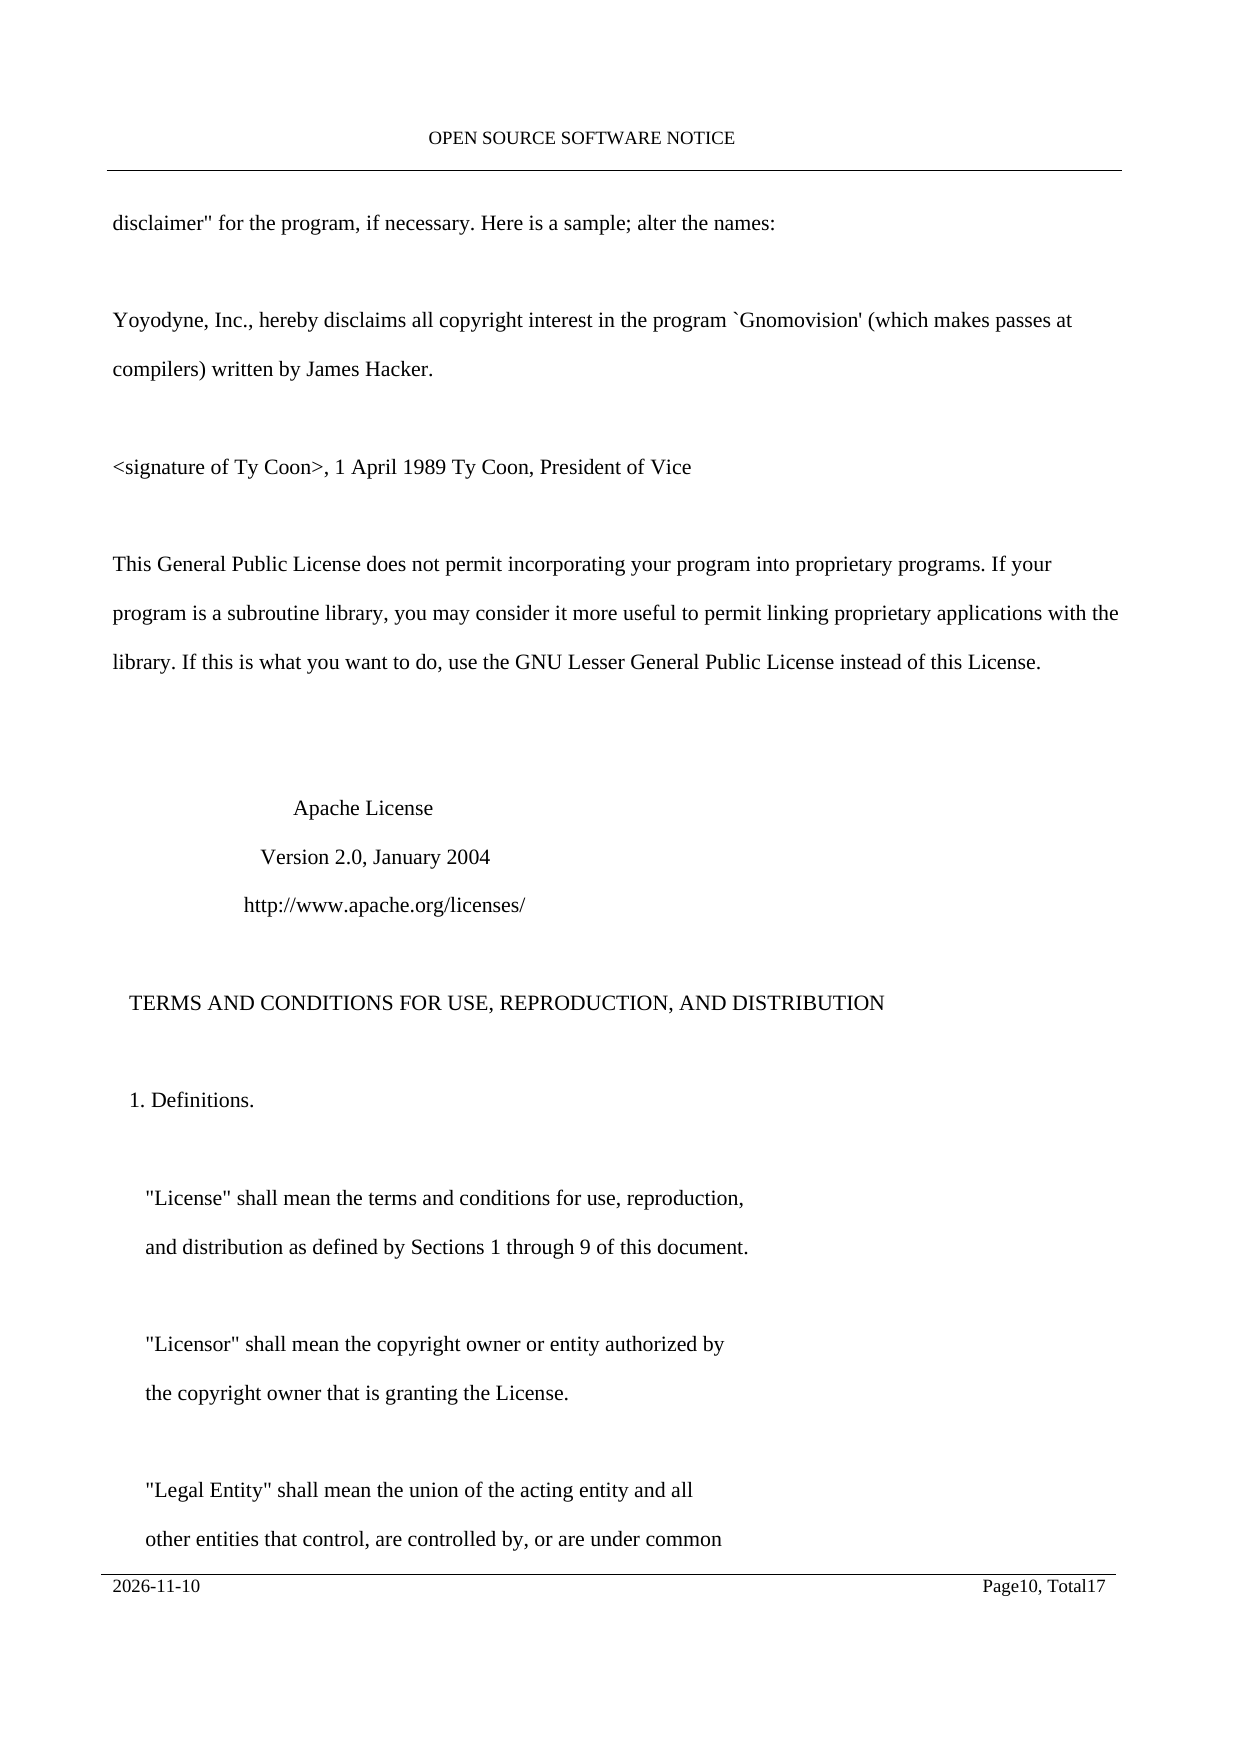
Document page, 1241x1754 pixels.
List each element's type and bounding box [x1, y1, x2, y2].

text [112, 206, 1128, 1555]
